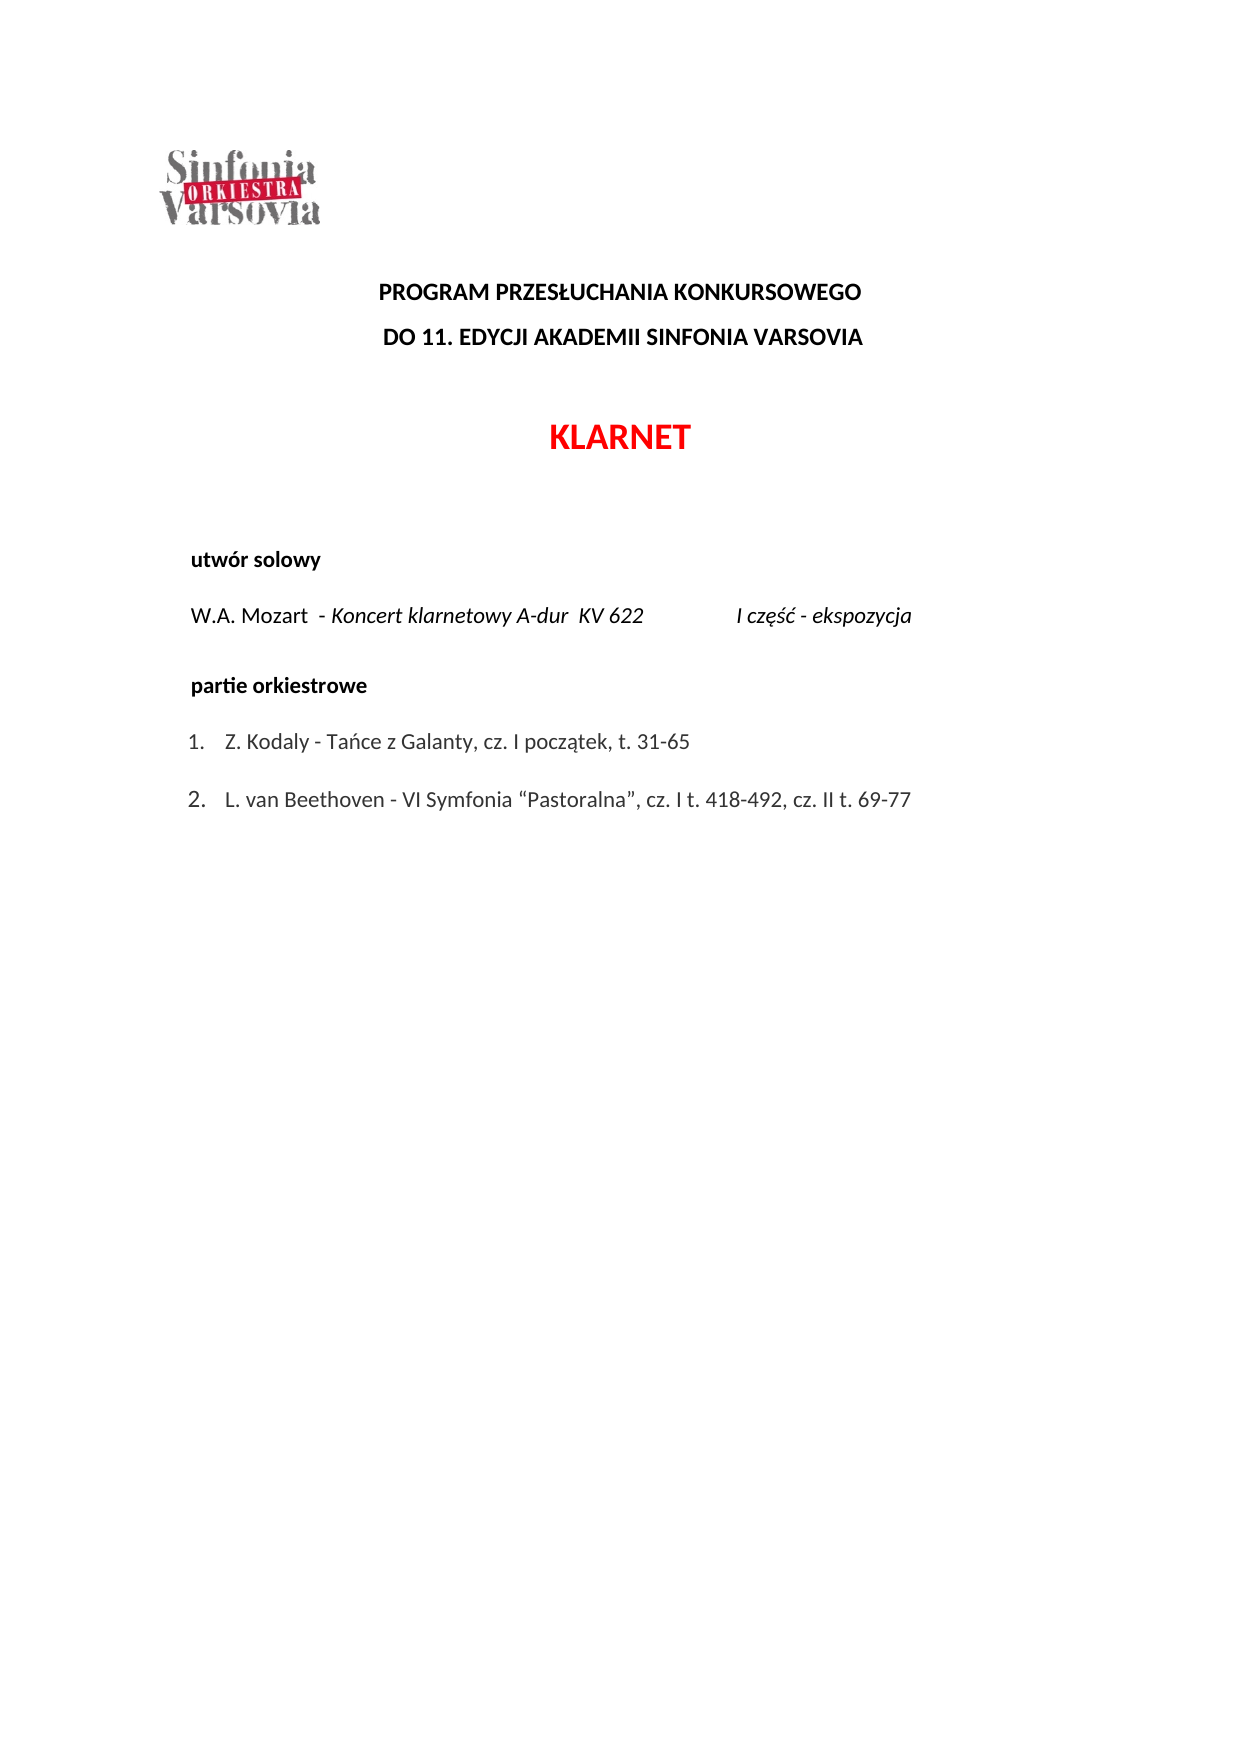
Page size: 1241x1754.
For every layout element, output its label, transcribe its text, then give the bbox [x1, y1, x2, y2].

picture [159, 150, 320, 225]
text W.A. Mozart - Koncert klarnetowy A-dur KV 622 I część - ekspozycja [150, 601, 1090, 629]
text KLARNET [150, 413, 1090, 489]
list Z. Kodaly - Tańce z Galanty, cz. I początek, t. 31-65 [187, 727, 1090, 756]
text partie orkiestrowe [191, 671, 1090, 699]
text PROGRAM PRZESŁUCHANIA KONKURSOWEGO [150, 276, 1090, 306]
text utwór solowy [191, 545, 1090, 573]
list L. van Beethoven - VI Symfonia “Pastoralna”, cz. I t. 418-492, cz. II t. 69-77 [187, 783, 1090, 814]
text DO 11. EDYCJI AKADEMII SINFONIA VARSOVIA [150, 322, 1090, 398]
